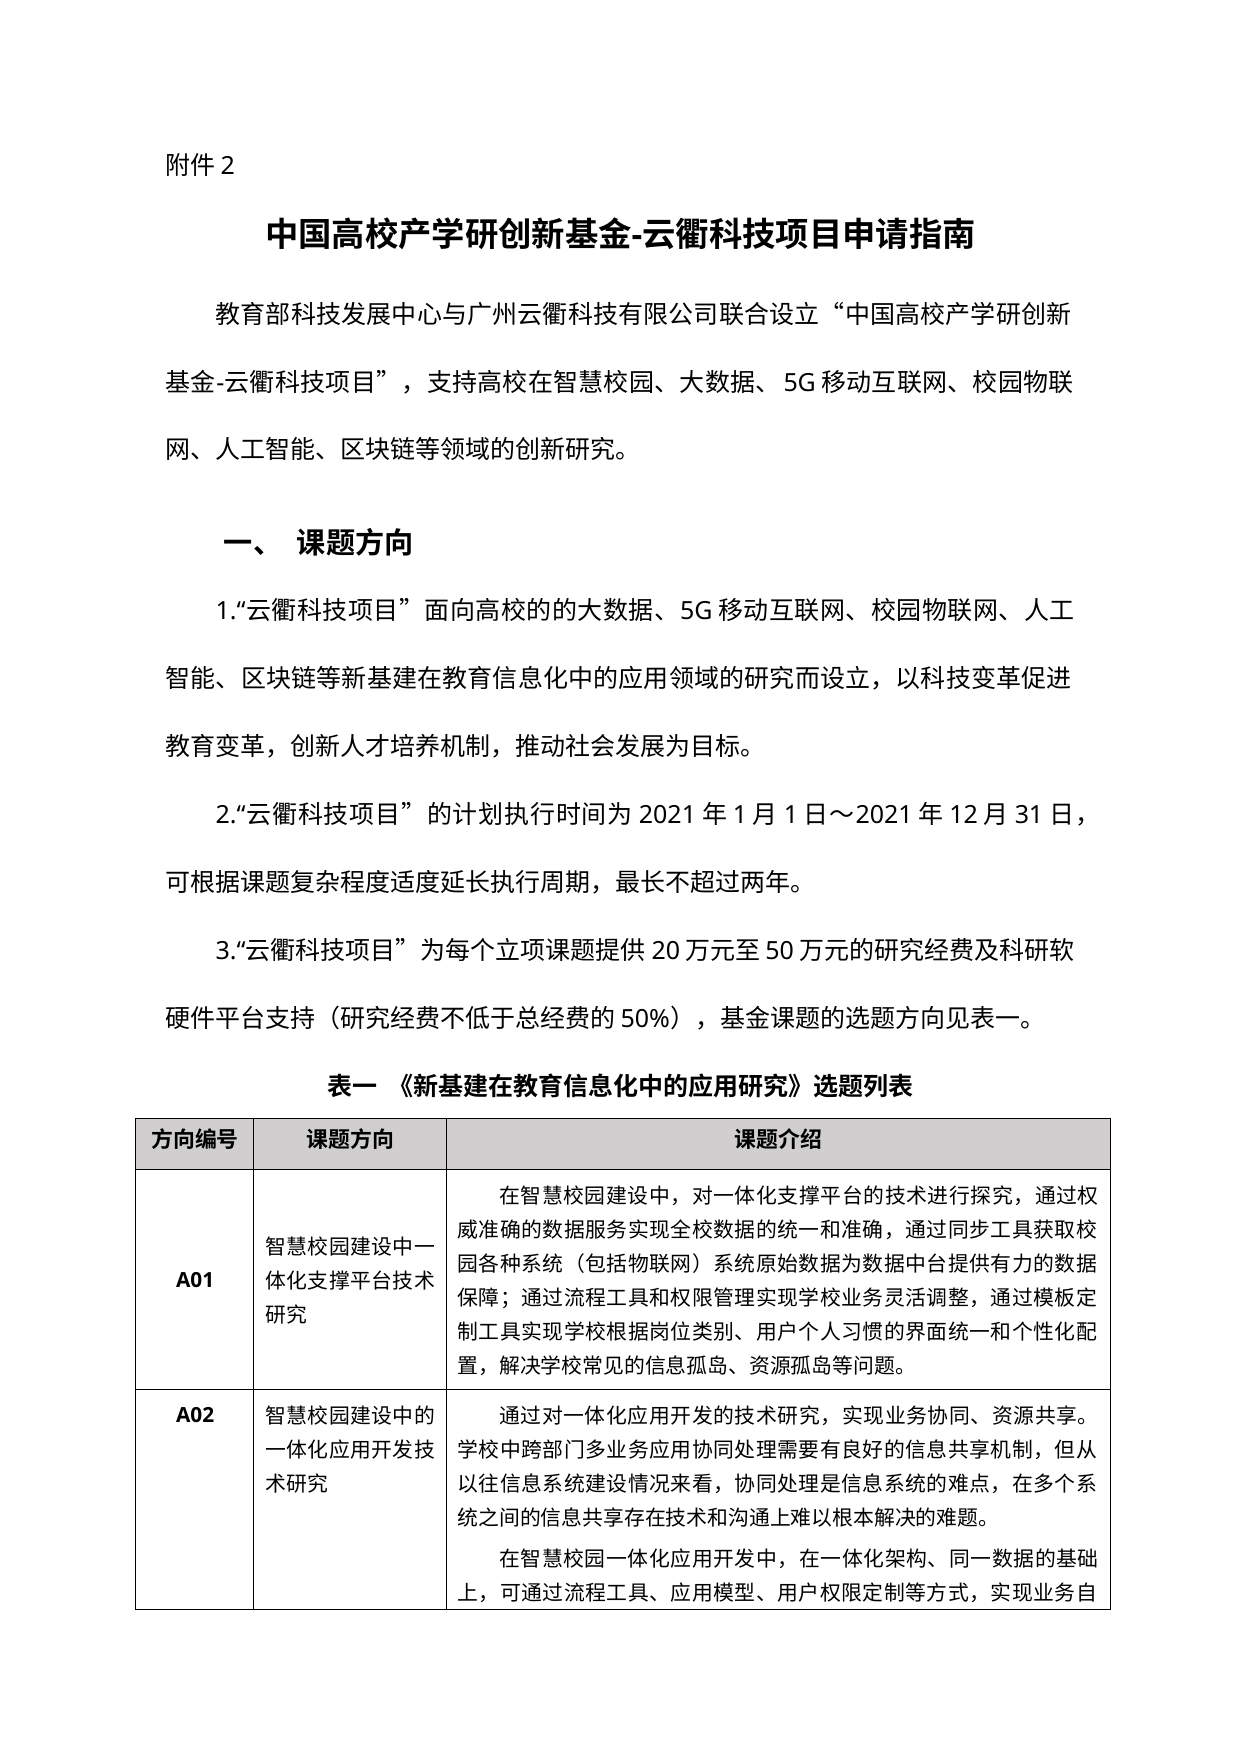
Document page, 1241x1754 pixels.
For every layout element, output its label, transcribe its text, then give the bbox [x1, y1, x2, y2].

table_cell 在智慧校园建设中，对一体化支撑平台的技术进行探究，通过权威准确的数据服务实现全校数据的统一和准确，通过同步工具获取校园各种系统（包括物联网）系统原始数据为数据中台提供有力的数据保障；通过流程工具和权限管理实现学校业务灵活调整，通过模板定制工具实现学校根据岗位类别、用户个人习惯的界面统一和个性化配置，解决学校常见的信息孤岛、资源孤岛等问题。 [447, 1170, 1110, 1389]
table_cell 智慧校园建设中的一体化应用开发技术研究 [254, 1390, 446, 1608]
table_cell 智慧校园建设中一体化支撑平台技术研究 [254, 1170, 446, 1389]
text 3.“云衢科技项目”为每个立项课题提供20万元至50万元的研究经费及科研软硬件平台支持（研究经费不低于总经费的50%），基金课题的选题方向见表一。 [165, 914, 1075, 1050]
subtitle 课题方向 [165, 507, 1075, 575]
table_header 方向编号 [136, 1119, 253, 1169]
table_cell A01 [136, 1170, 253, 1389]
subtitle 中国高校产学研创新基金-云衢科技项目申请指南 [165, 198, 1075, 266]
text 教育部科技发展中心与广州云衢科技有限公司联合设立“中国高校产学研创新基金-云衢科技项目”，支持高校在智慧校园、大数据、5G移动互联网、校园物联网、人工智能、区块链等领域的创新研究。 [165, 278, 1075, 482]
table_header 课题介绍 [447, 1119, 1110, 1169]
table_cell A02 [136, 1390, 253, 1608]
subtitle 附件2 [165, 130, 1075, 198]
text 2.“云衢科技项目”的计划执行时间为2021年1月1日～2021年12月31日，可根据课题复杂程度适度延长执行周期，最长不超过两年。 [165, 779, 1075, 914]
text 表一 《新基建在教育信息化中的应用研究》选题列表 [165, 1050, 1075, 1118]
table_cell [447, 1390, 1110, 1608]
table_header 课题方向 [254, 1119, 446, 1169]
text 1.“云衢科技项目”面向高校的的大数据、5G移动互联网、校园物联网、人工智能、区块链等新基建在教育信息化中的应用领域的研究而设立，以科技变革促进教育变革，创新人才培养机制，推动社会发展为目标。 [165, 575, 1075, 779]
